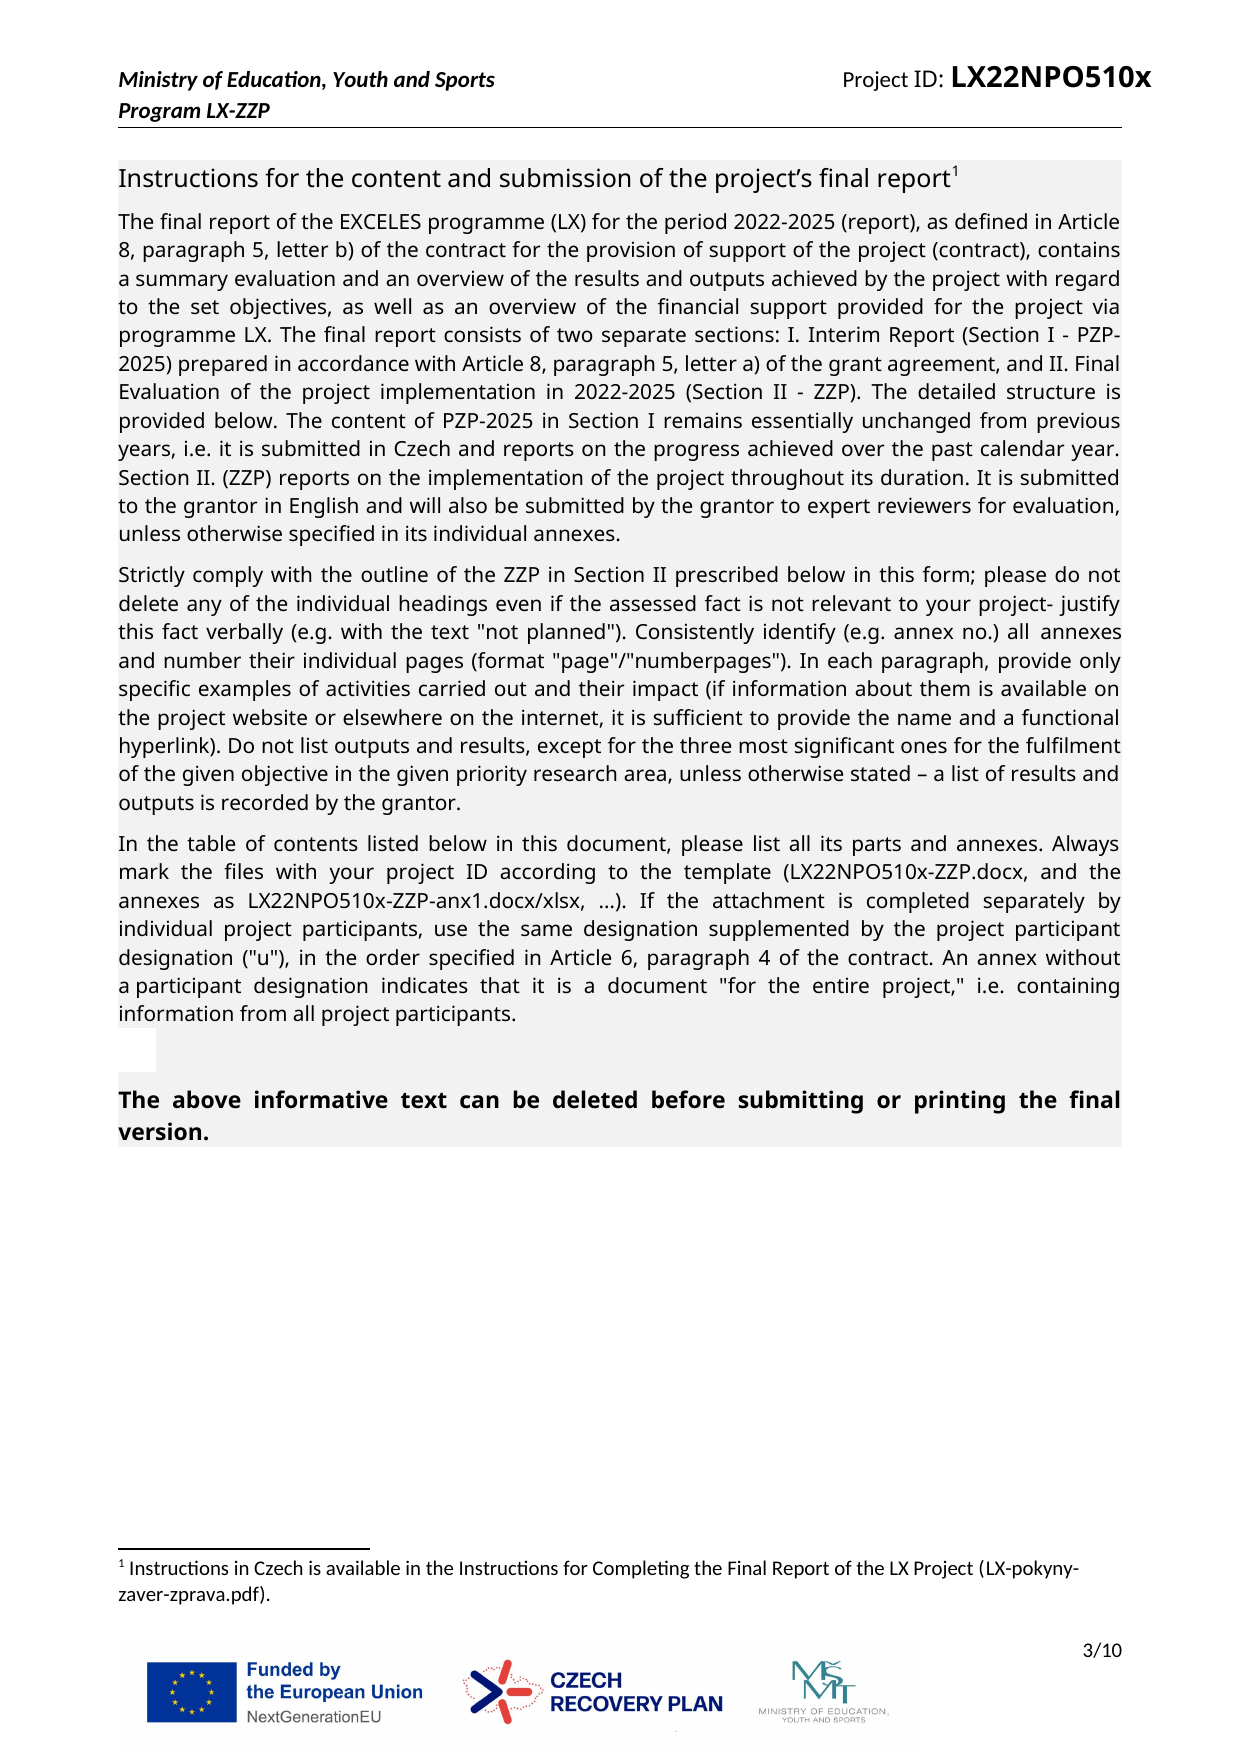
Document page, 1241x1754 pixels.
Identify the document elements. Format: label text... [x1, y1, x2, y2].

picture [118, 1637, 917, 1754]
text In the table of contents listed below in this document, please list all its parts and annexes. Always mark the files with your project ID according to the template (LX22NPO510x-ZZP.docx, and the annexes as LX22NPO510x-ZZP-anx1.docx/xlsx, …). If the attachment is completed separately by individual project participants, use the same designation supplemented by the project participant designation ("u"), in the order specified in Article 6, paragraph 4 of the contract. An annex without a participant designation indicates that it is a document "for the entire project," i.e. containing information from all project participants. [118, 829, 1122, 1028]
text The final report of the EXCELES programme (LX) for the period 2022-2025 (report), as defined in Article 8, paragraph 5, letter b) of the contract for the provision of support of the project (contract), contains a summary evaluation and an overview of the results and outputs achieved by the project with regard to the set objectives, as well as an overview of the financial support provided for the project via programme LX. The final report consists of two separate sections: I. Interim Report (Section I - PZP-2025) prepared in accordance with Article 8, paragraph 5, letter a) of the grant agreement, and II. Final Evaluation of the project implementation in 2022-2025 (Section II - ZZP). The detailed structure is provided below. The content of PZP-2025 in Section I remains essentially unchanged from previous years, i.e. it is submitted in Czech and reports on the progress achieved over the past calendar year. Section II. (ZZP) reports on the implementation of the project throughout its duration. It is submitted to the grantor in English and will also be submitted by the grantor to expert reviewers for evaluation, unless otherwise specified in its individual annexes. [118, 207, 1122, 548]
text The above informative text can be deleted before submitting or printing the final version. [118, 1084, 1122, 1147]
text Instructions for the content and submission of the project’s final report [118, 160, 1122, 194]
text Strictly comply with the outline of the ZZP in Section II prescribed below in this form; please do not delete any of the individual headings even if the assessed fact is not relevant to your project- justify this fact verbally (e.g. with the text "not planned"). Consistently identify (e.g. annex no.) all annexes and number their individual pages (format "page"/"numberpages"). In each paragraph, provide only specific examples of activities carried out and their impact (if information about them is available on the project website or elsewhere on the internet, it is sufficient to provide the name and a functional hyperlink). Do not list outputs and results, except for the three most significant ones for the fulfilment of the given objective in the given priority research area, unless otherwise stated – a list of results and outputs is recorded by the grantor. [118, 561, 1122, 816]
